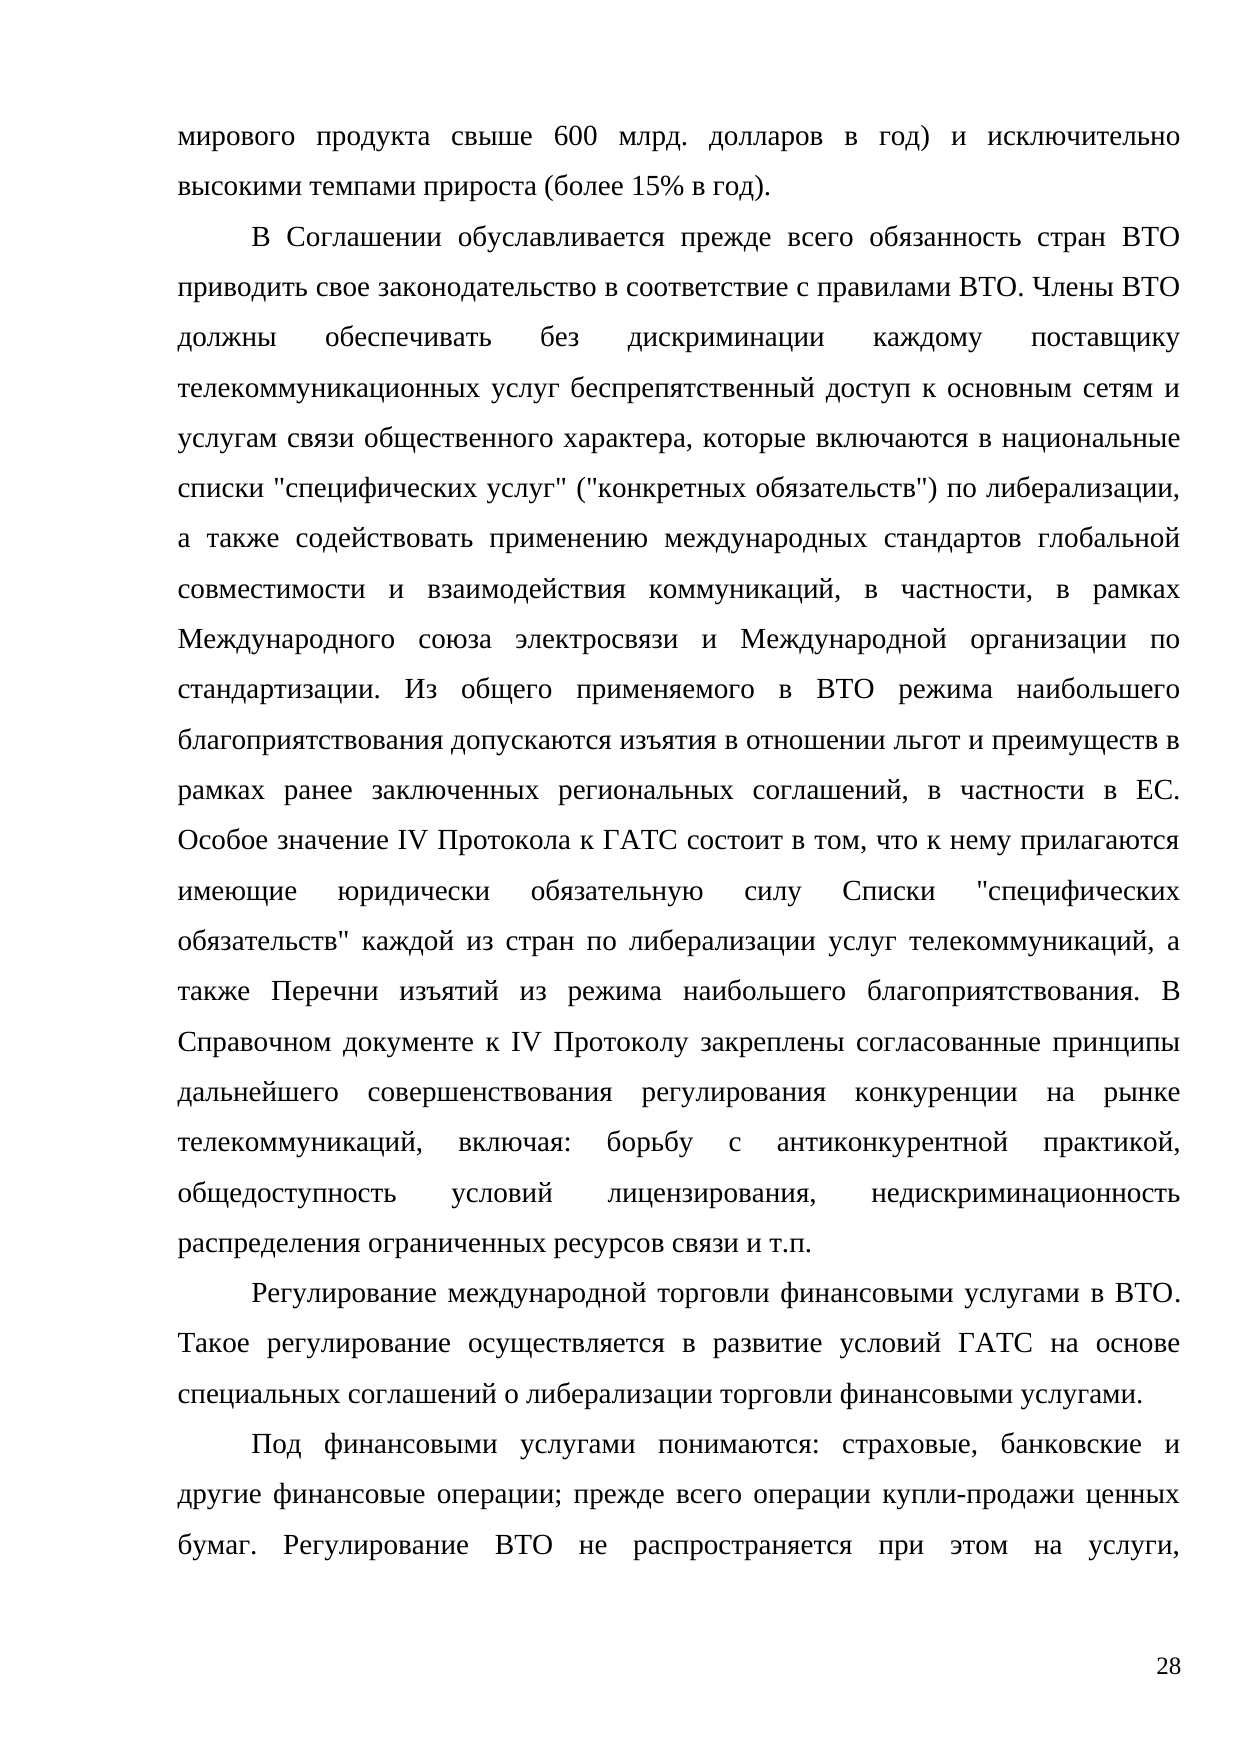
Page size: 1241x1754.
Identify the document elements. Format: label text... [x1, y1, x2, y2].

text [177, 1426, 1181, 1560]
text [177, 118, 1181, 202]
text В Соглашении обуславливается прежде всего обязанность стран ВТО приводить свое законодательство в соответствие с правилами ВТО. Члены ВТО должны обеспечивать без дискриминации каждому поставщику телекоммуникационных услуг беспрепятственный доступ к основным сетям и услугам связи общественного характера, которые включаются в национальные списки "специфических услуг" ("конкретных обязательств") по либерализации, а также содействовать применению международных стандартов глобальной совместимости и взаимодействия коммуникаций, в частности, в рамках Международного союза электросвязи и Международной организации по стандартизации. Из общего применяемого в ВТО режима наибольшего благоприятствования допускаются изъятия в отношении льгот и преимуществ в рамках ранее заключенных региональных соглашений, в частности в ЕС. Особое значение IV Протокола к ГАТС состоит в том, что к нему прилагаются имеющие юридически обязательную силу Списки "специфических обязательств" каждой из стран по либерализации услуг телекоммуникаций, а также Перечни изъятий из режима наибольшего благоприятствования. В Справочном документе к IV Протоколу закреплены согласованные принципы дальнейшего совершенствования регулирования конкуренции на рынке телекоммуникаций, включая: борьбу с антиконкурентной практикой, общедоступность условий лицензирования, недискриминационность распределения ограниченных ресурсов связи и т.п. [177, 219, 1181, 1258]
text Регулирование международной торговли финансовыми услугами в ВТО. Такое регулирование осуществляется в развитие условий ГАТС на основе специальных соглашений о либерализации торговли финансовыми услугами. [177, 1275, 1181, 1409]
